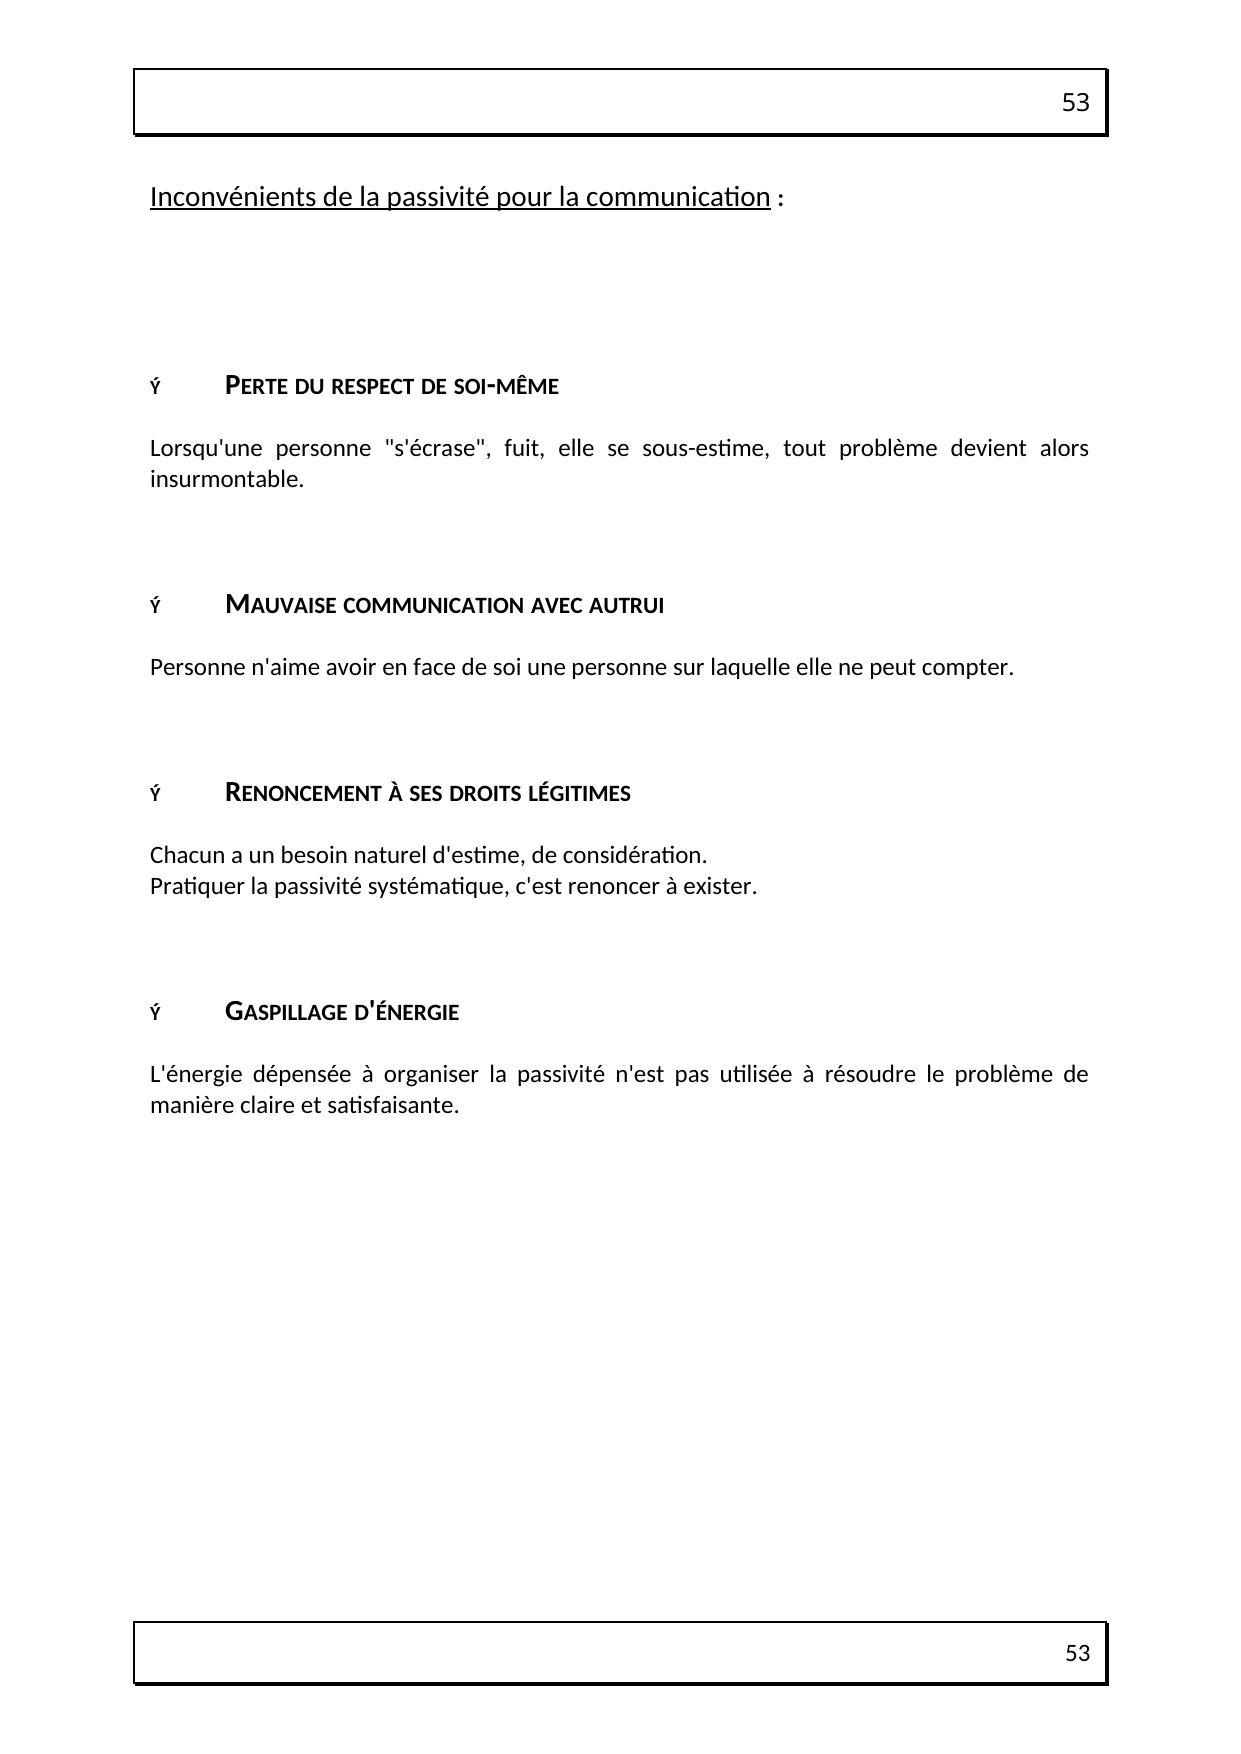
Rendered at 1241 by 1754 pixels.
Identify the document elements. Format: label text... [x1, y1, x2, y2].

list Gaspillage d'énergie [150, 992, 1090, 1028]
text Pratiquer la passivité systématique, c'est renoncer à exister. [150, 870, 1090, 901]
text Chacun a un besoin naturel d'estime, de considération. [150, 839, 1090, 870]
text L'énergie dépensée à organiser la passivité n'est pas utilisée à résoudre le problème de manière claire et satisfaisante. [150, 1058, 1090, 1119]
list Renoncement à ses droits légitimes [150, 773, 1090, 809]
list Mauvaise communication avec autrui [150, 585, 1090, 621]
text Personne n'aime avoir en face de soi une personne sur laquelle elle ne peut compter. [150, 651, 1090, 682]
text Inconvénients de la passivité pour la communication : [150, 148, 1090, 214]
text Lorsqu'une personne "s'écrase", fuit, elle se sous-estime, tout problème devient alors insurmontable. [150, 432, 1090, 493]
list Perte du respect de soi-même [150, 366, 1090, 402]
